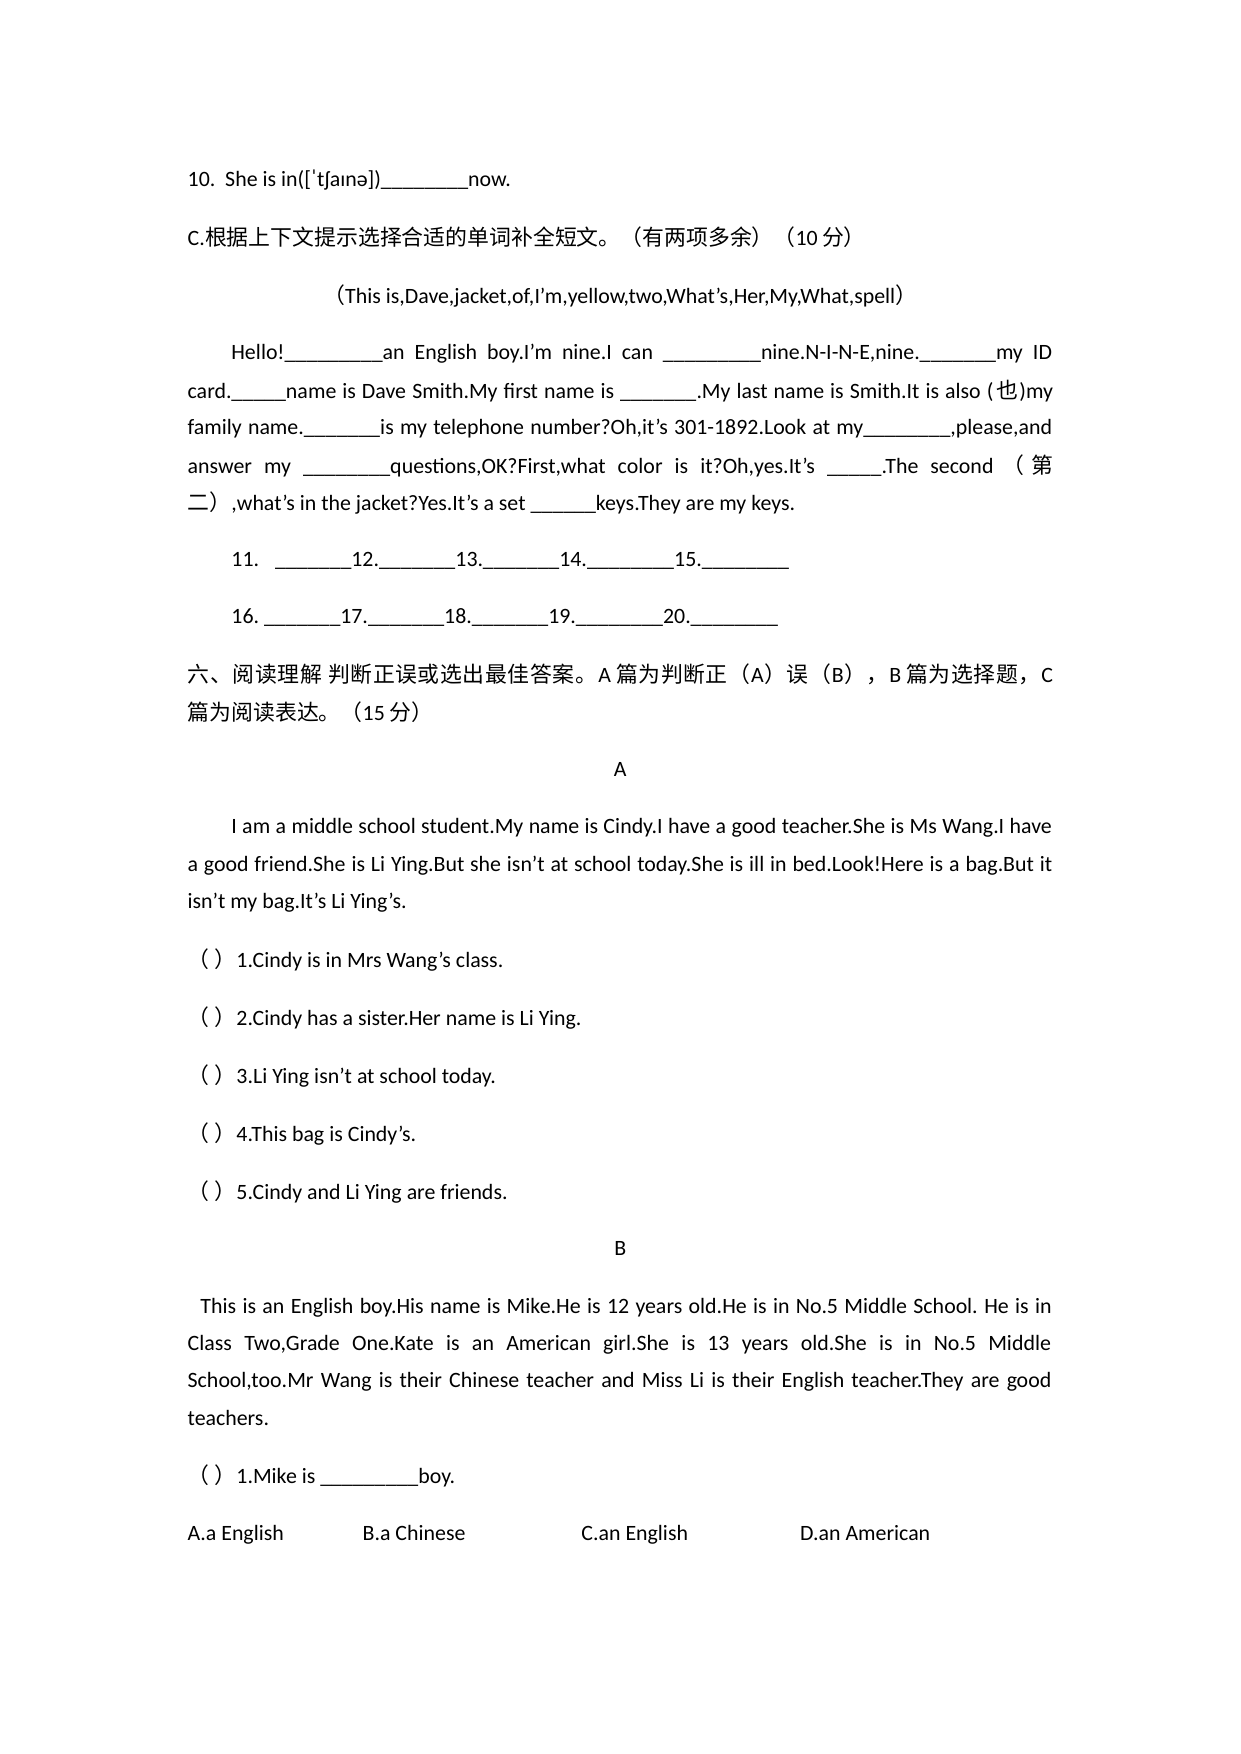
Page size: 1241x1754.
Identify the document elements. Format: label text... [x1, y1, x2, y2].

list （This is,Dave,jacket,of,I’m,yellow,two,What’s,Her,My,What,spell） [187, 277, 1053, 310]
list _______12._______13._______14.________15.________ [187, 542, 1053, 575]
list A.a English B.a Chinese C.an English D.an American [187, 1516, 1053, 1549]
list 六、阅读理解 判断正误或选出最佳答案。A篇为判断正（A）误（B），B篇为选择题，C篇为阅读表达。（15分） [187, 657, 1053, 727]
list 16. _______17._______18._______19.________20.________ [187, 600, 1053, 632]
list （ ）4.This bag is Cindy’s. [187, 1116, 1053, 1148]
list （ ）2.Cindy has a sister.Her name is Li Ying. [187, 999, 1053, 1032]
list I am a middle school student.My name is Cindy.I have a good teacher.She is Ms Wang.I have a good friend.She is Li Ying.But she isn’t at school today.She is ill in bed.Look!Here is a bag.But it isn’t my bag.It’s Li Ying’s. [187, 810, 1053, 917]
list This is an English boy.His name is Mike.He is 12 years old.He is in No.5 Middle School. He is in Class Two,Grade One.Kate is an American girl.She is 13 years old.She is in No.5 Middle School,too.Mr Wang is their Chinese teacher and Miss Li is their English teacher.They are good teachers. [187, 1289, 1053, 1433]
list B [187, 1232, 1053, 1264]
list 10. She is in([ˈtʃaɪnə])________now. [187, 162, 1053, 194]
list （ ）1.Mike is _________boy. [187, 1458, 1053, 1491]
list Hello!_________an English boy.I’m nine.I can _________nine.N-I-N-E,nine._______my ID card._____name is Dave Smith.My first name is _______.My last name is Smith.It is also (也)my family name._______is my telephone number?Oh,it’s 301-1892.Look at my________,please,and answer my ________questions,OK?First,what color is it?Oh,yes.It’s _____.The second（第二）,what’s in the jacket?Yes.It’s a set ______keys.They are my keys. [187, 335, 1053, 517]
list （ ）3.Li Ying isn’t at school today. [187, 1058, 1053, 1090]
list （ ）1.Cindy is in Mrs Wang’s class. [187, 942, 1053, 974]
list A [187, 752, 1053, 785]
list （ ）5.Cindy and Li Ying are friends. [187, 1174, 1053, 1206]
list C.根据上下文提示选择合适的单词补全短文。（有两项多余）（10分） [187, 219, 1053, 252]
